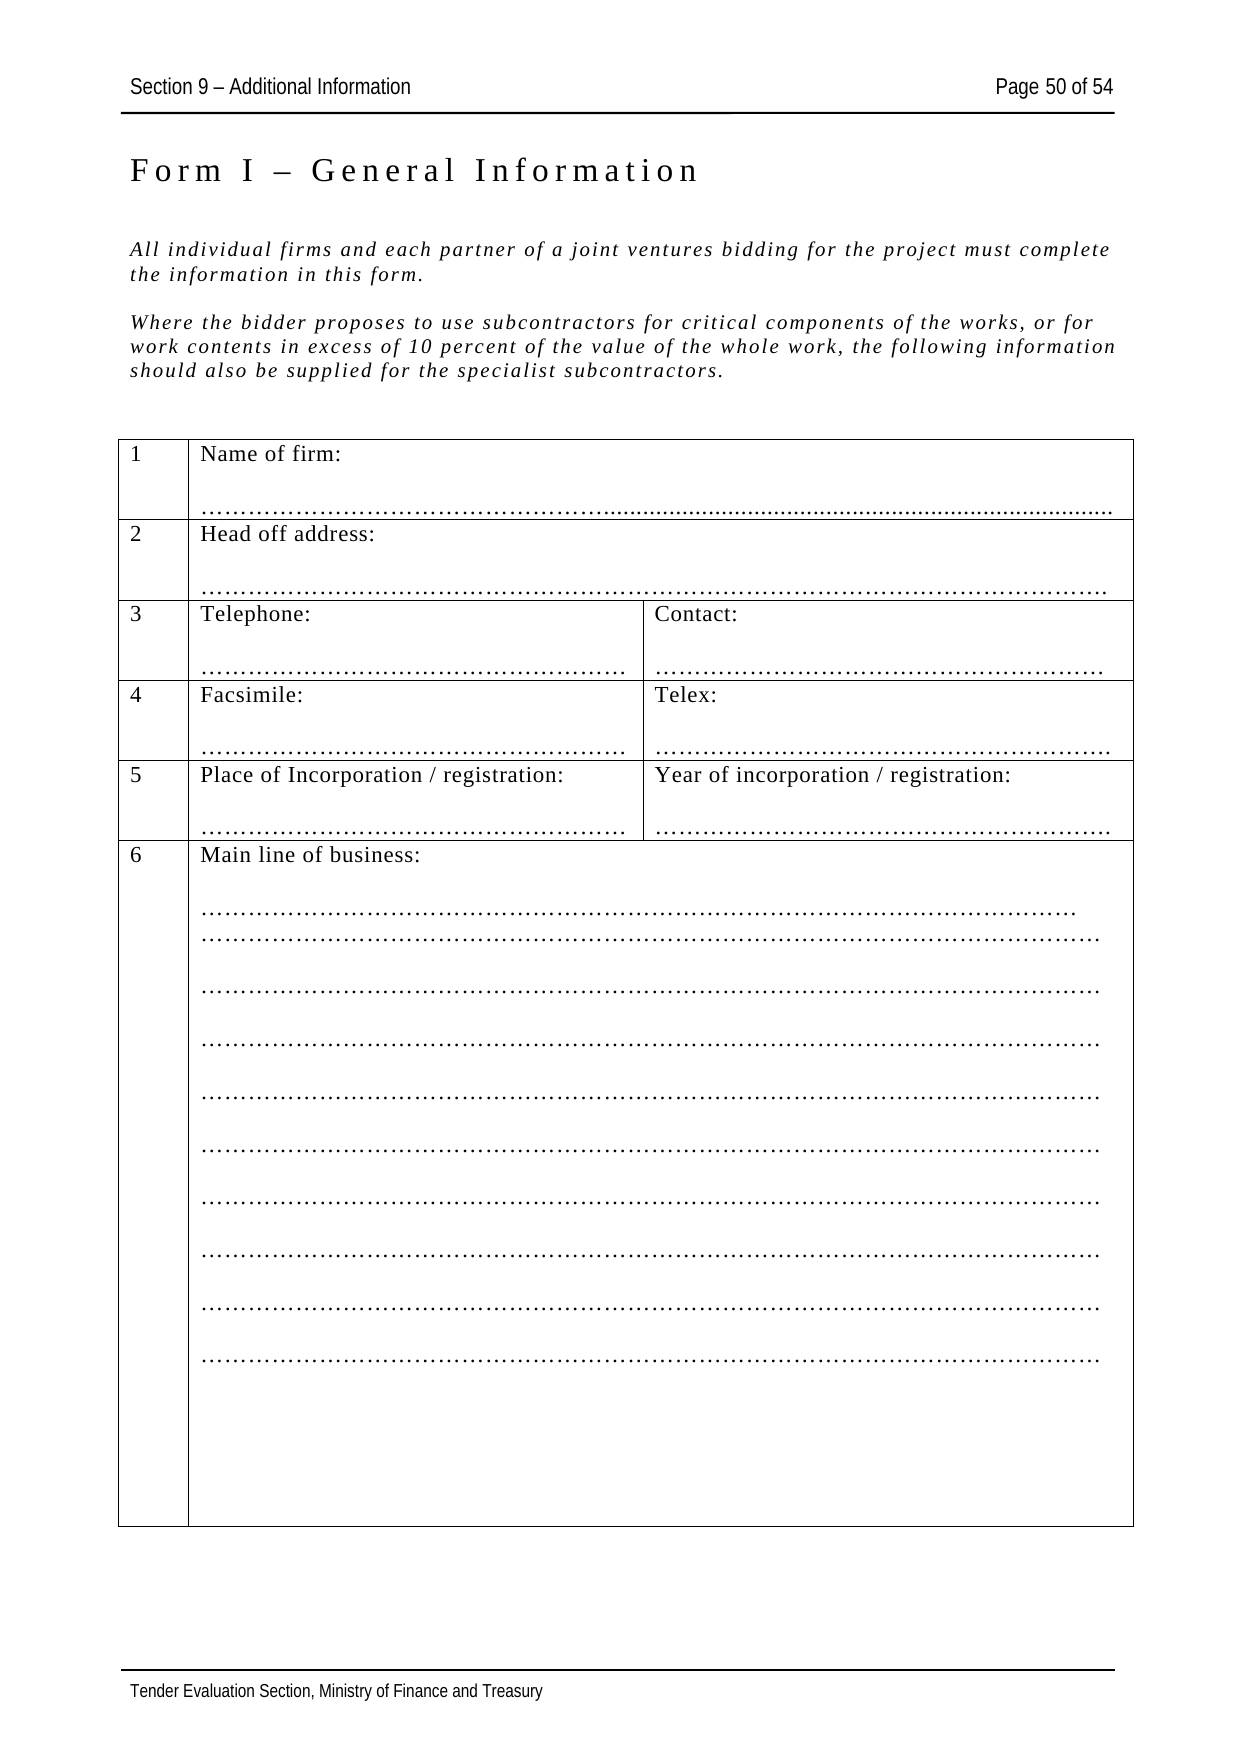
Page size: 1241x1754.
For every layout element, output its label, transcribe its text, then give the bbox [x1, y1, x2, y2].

subtitle Form I – General Information [130, 150, 1122, 188]
table_cell 2 [119, 520, 188, 599]
table_cell Contact: ………………………………………………… [644, 601, 1133, 679]
table_header 1 [119, 440, 188, 519]
table_cell 5 [119, 761, 188, 840]
table_cell Telex: …………………………………………………. [644, 681, 1133, 760]
table_cell Place of Incorporation / registration: ……………………………………………… [189, 761, 643, 840]
table_cell Head off address: ……………………………………………………………………………………………………. [189, 520, 1133, 599]
table_cell 4 [119, 681, 188, 760]
table_cell 3 [119, 601, 188, 679]
text All individual firms and each partner of a joint ventures bidding for the project must complete the information in this form. [130, 237, 1122, 286]
table_cell Year of incorporation / registration: …………………………………………………. [644, 761, 1133, 840]
table_cell 6 [119, 841, 188, 1526]
table_header Name of firm: …………………………………………….............................................................................. [189, 440, 1133, 519]
text Where the bidder proposes to use subcontractors for critical components of the works, or for work contents in excess of 10 percent of the value of the whole work, the following information should also be supplied for the specialist subcontractors. [130, 309, 1122, 382]
table_cell Telephone: ……………………………………………… [189, 601, 643, 679]
table_cell of business: ………………………………………………………………………………………………… …………………………………………………………………………………………………… …………………………………………………………………………………………………… …………………………………………………………………………………………………… …………………………………………………………………………………………………… …………………………………………………………………………………………………… …………………………………………………………………………………………………… …………………………………………………………………………………………………… …………………………………………………………………………………………………… …………………………………………………………………………………………………… [189, 841, 1133, 1526]
table_cell Facsimile: ……………………………………………… [189, 681, 643, 760]
